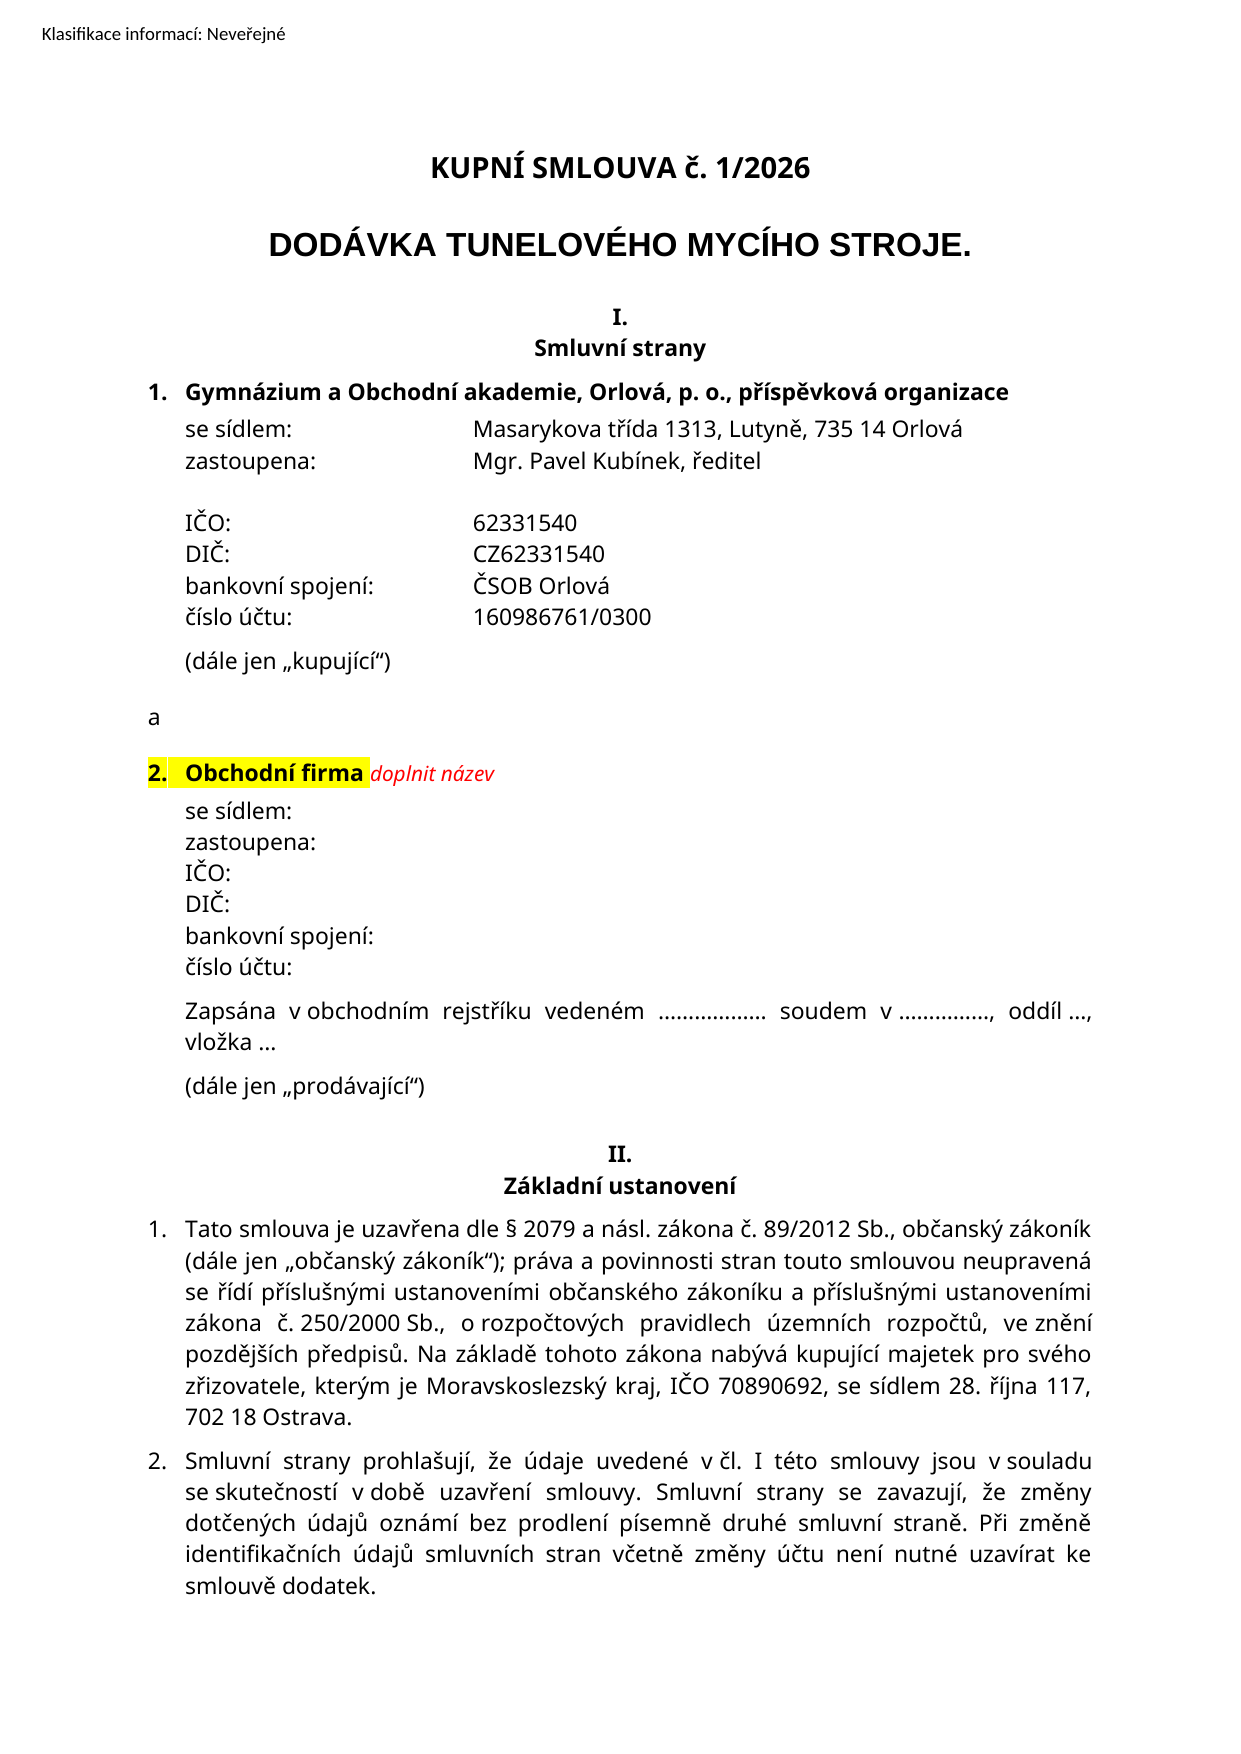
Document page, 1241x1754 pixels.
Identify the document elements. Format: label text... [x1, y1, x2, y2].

title Kupní smlouva č. 1/2026 [148, 148, 1092, 187]
list DIČ: [185, 888, 1092, 919]
list (dále jen „kupující“) [185, 644, 1092, 676]
list zastoupena: Mgr. Pavel Kubínek, ředitel [185, 444, 1092, 476]
text DODÁVKA TUNELOVÉHO MYCÍHO STROJE. [148, 225, 1092, 263]
list bankovní spojení: ČSOB Orlová [185, 569, 1092, 601]
list Smluvní strany prohlašují, že údaje uvedené v čl. I této smlouvy jsou v souladu se skutečností v době uzavření smlouvy. Smluvní strany se zavazují, že změny dotčených údajů oznámí bez prodlení písemně druhé smluvní straně. Při změně identifikačních údajů smluvních stran včetně změny účtu není nutné uzavírat ke smlouvě dodatek. [148, 1444, 1092, 1601]
list (dále jen „prodávající“) [185, 1069, 1092, 1101]
text a [148, 701, 1092, 732]
list bankovní spojení: [185, 919, 1092, 951]
list Zapsána v obchodním rejstříku vedeném ……………… soudem v ……………, oddíl …, vložka … [185, 994, 1092, 1057]
list zastoupena: [185, 826, 1092, 857]
list IČO: 62331540 [185, 507, 1092, 538]
list Tato smlouva je uzavřena dle § násl. zákona č. 89/2012 Sb., občanský zákoník (dále jen „občanský zákoník“); práva a povinnosti stran touto smlouvou neupravená se řídí příslušnými ustanoveními občanského zákoníku a příslušnými ustanoveními zákona č. 250/2000 Sb., o rozpočtových pravidlech územních rozpočtů, ve znění pozdějších předpisů. Na základě tohoto zákona nabývá kupující majetek pro svého zřizovatele, kterým je Moravskoslezský kraj, IČO 70890692, se sídlem 28. října 117, 702 18 Ostrava. [148, 1213, 1092, 1432]
list se sídlem: [185, 794, 1092, 826]
list Gymnázium a Obchodní akademie, Orlová, p. o., příspěvková organizace [148, 376, 1092, 407]
list číslo účtu: [185, 951, 1092, 982]
list IČO: [185, 857, 1092, 888]
list se sídlem: Masarykova třída 1313, Lutyně, 735 14 Orlová [185, 413, 1092, 444]
list Obchodní firma doplnit název [370, 757, 1092, 788]
list DIČ: CZ62331540 [185, 538, 1092, 569]
text II. Základní ustanovení [148, 1138, 1092, 1201]
list číslo účtu: 160986761/0300 [185, 601, 1092, 632]
text I. Smluvní strany [148, 301, 1092, 363]
